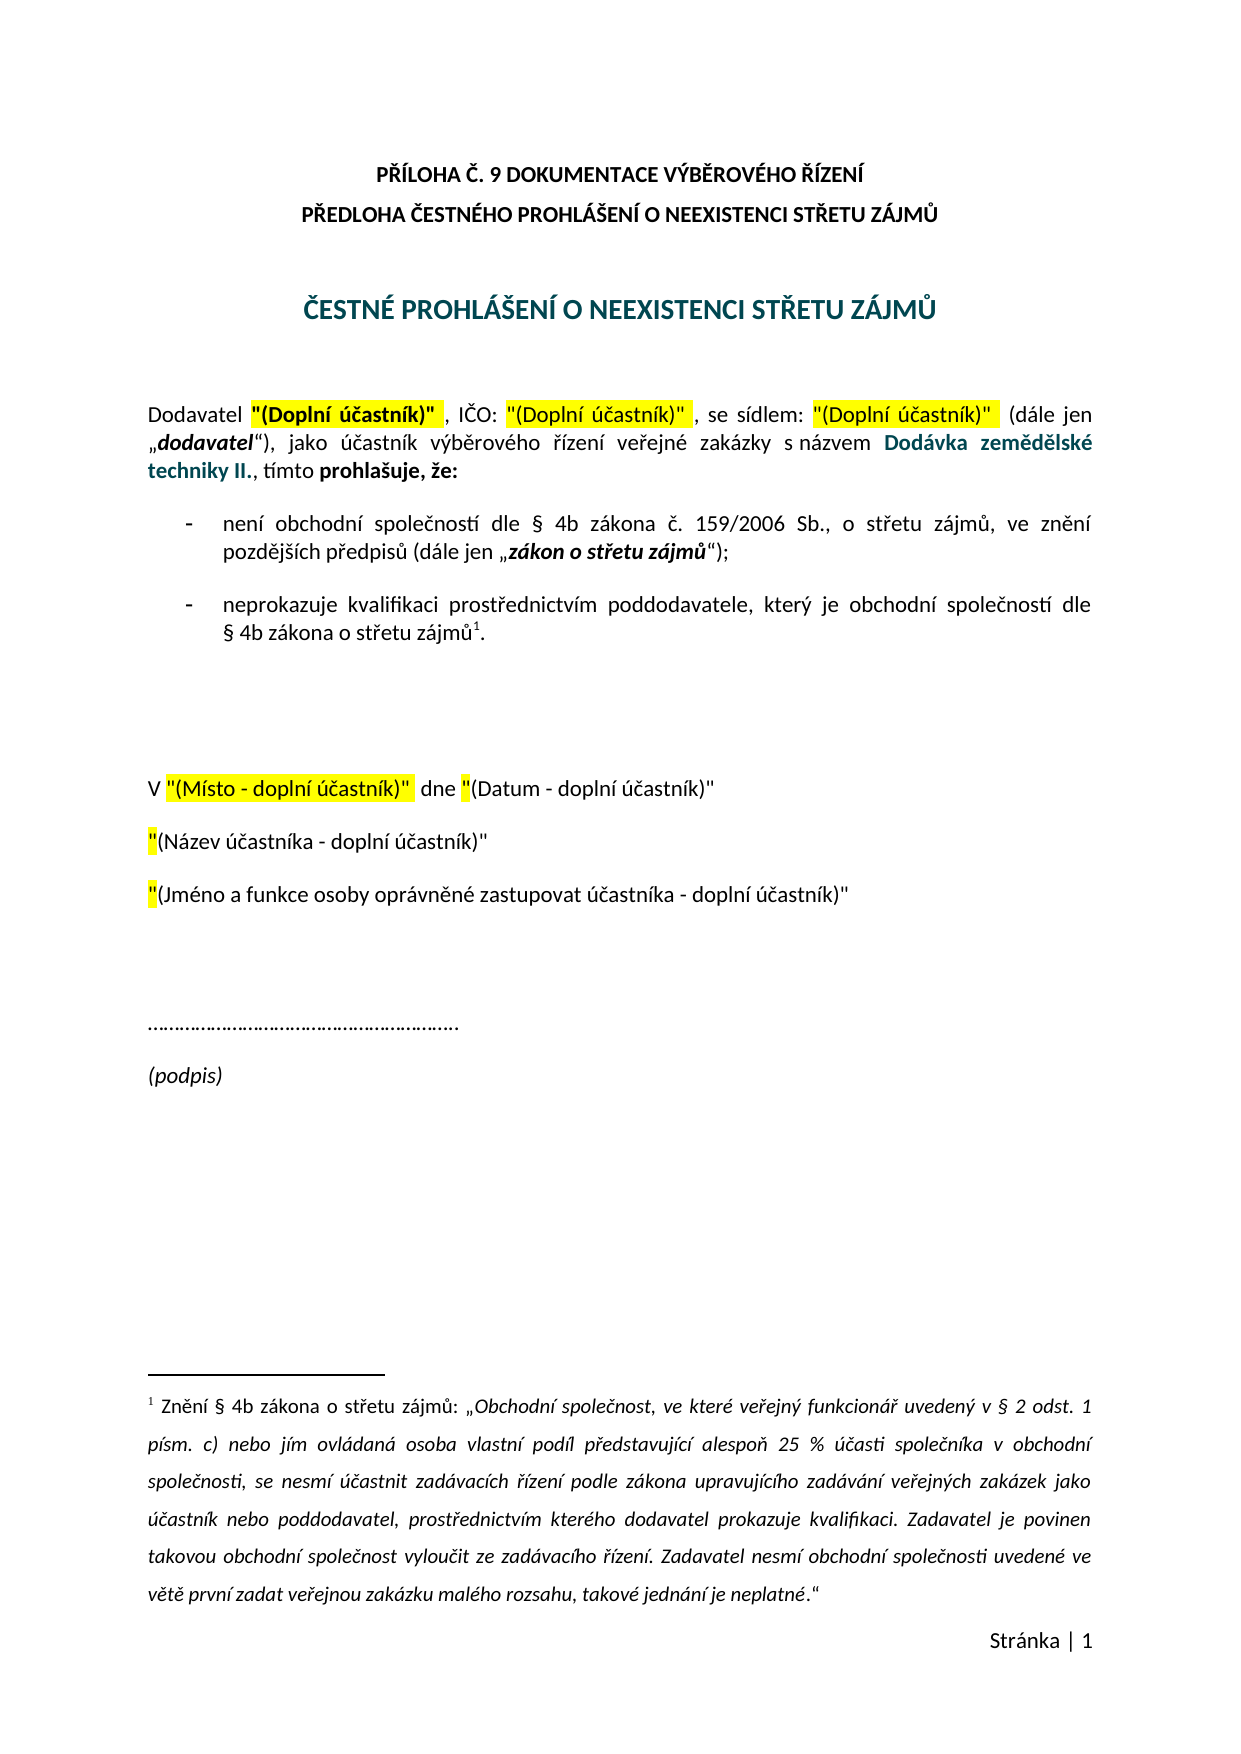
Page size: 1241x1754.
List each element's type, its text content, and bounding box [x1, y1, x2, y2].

text ………………………………………………….. [148, 1008, 1093, 1036]
text V dne [470, 774, 1093, 802]
list neprokazuje kvalifikaci prostřednictvím poddodavatele, který je obchodní společností dle § 4b zákona o střetu zájmů. [185, 590, 1093, 646]
text Příloha č. 9 dokumentace výběrového řízení [148, 160, 1093, 188]
text V dne [415, 774, 461, 802]
text Dodavatel , IČO: , se sídlem: (dále jen „dodavatel“), jako účastník výběrového řízení veřejné zakázky s názvem Dodávka zemědělské techniky II., tímto prohlašuje, že: [148, 400, 1093, 484]
text (podpis) [148, 1061, 1093, 1089]
text Předloha čestného prohlášení o NEEXISTENCI STŘETU ZÁJMŮ [148, 201, 1093, 229]
text čestné prohlášení o NEEXISTENCI STŘETU ZÁJMŮ [148, 291, 1093, 327]
text V dne [148, 774, 166, 802]
list není obchodní společností dle § 4b zákona č. 159/2006 Sb., o střetu zájmů, ve znění pozdějších předpisů (dále jen „zákon o střetu zájmů“); [185, 509, 1093, 565]
